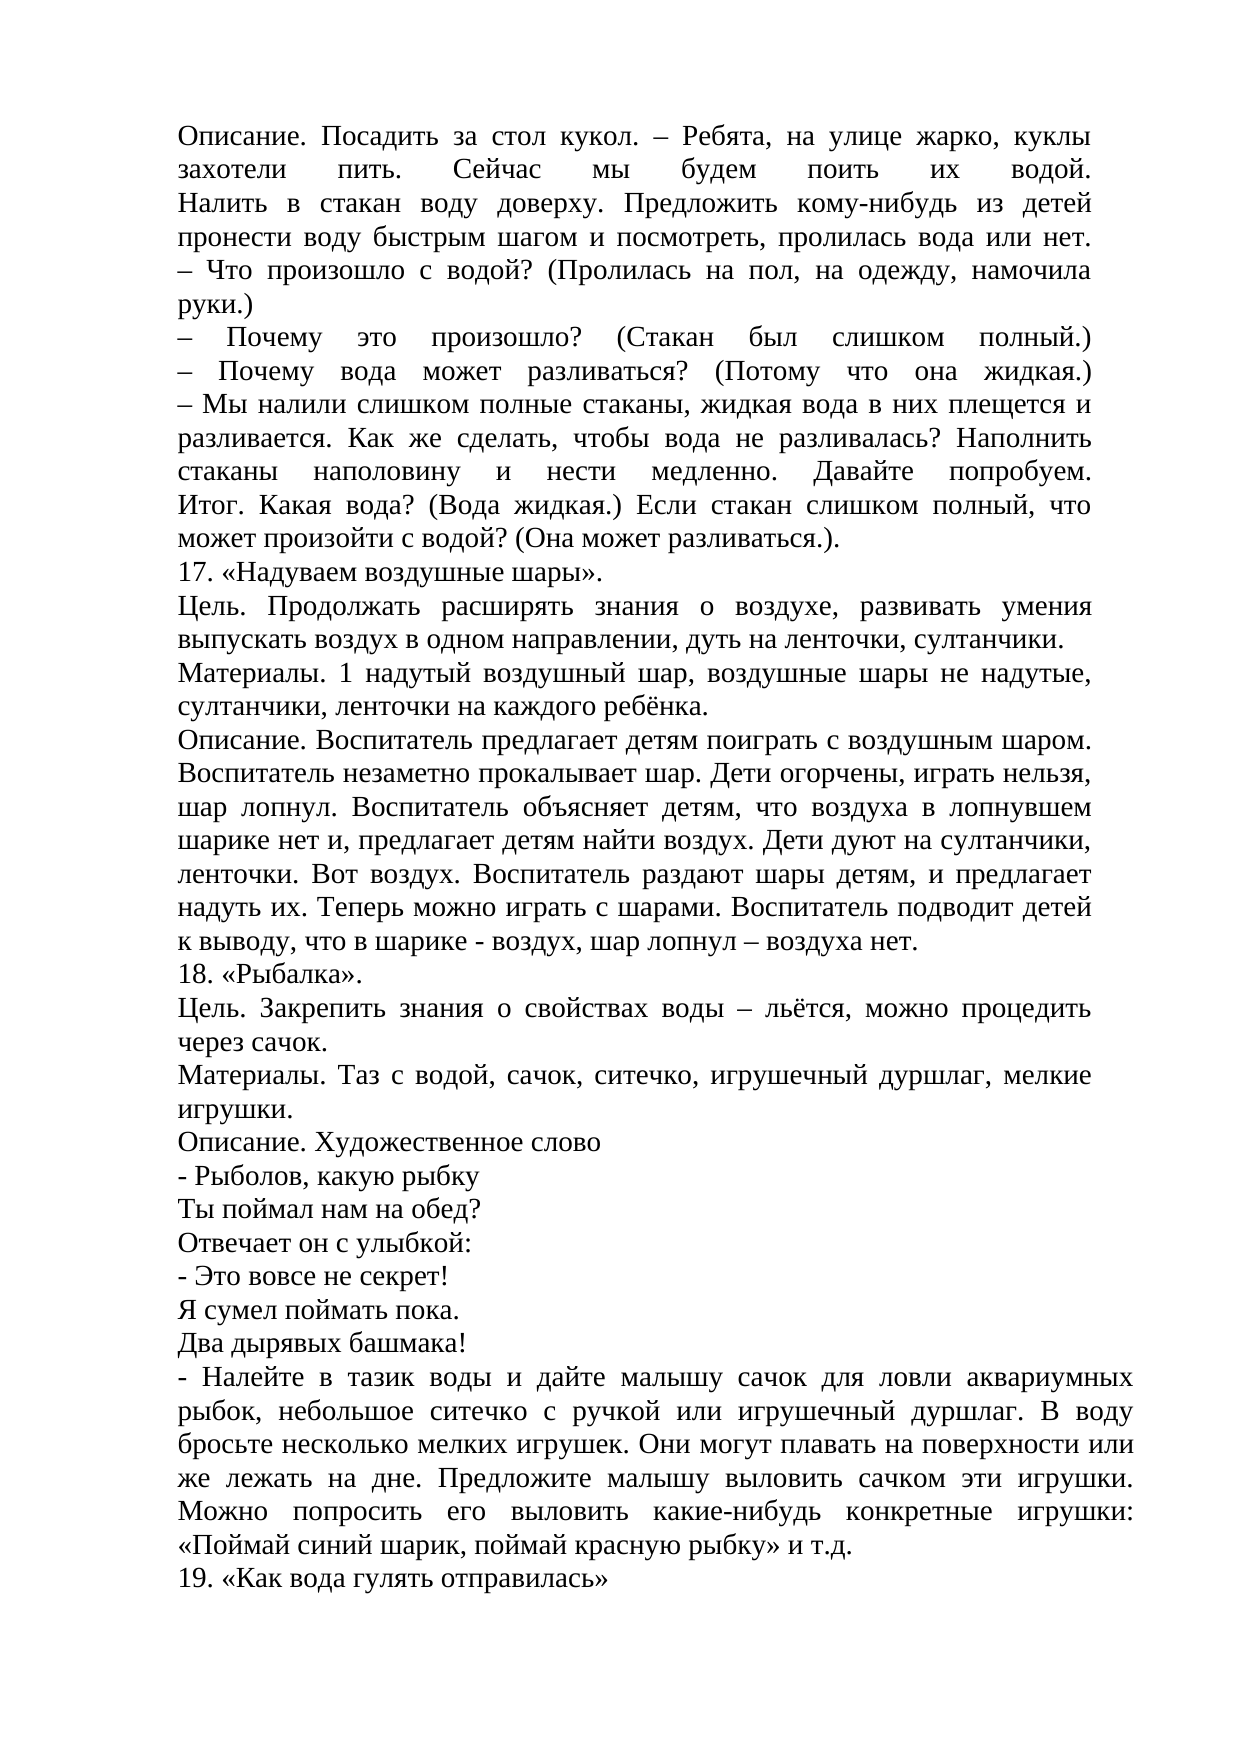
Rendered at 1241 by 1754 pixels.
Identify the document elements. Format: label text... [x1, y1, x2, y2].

text Описание. Посадить за стол кукол. – Ребята, на улице жарко, куклы захотели пить. Сейчас мы будем поить их водой. Налить в стакан воду доверху. Предложить кому-нибудь из детей пронести воду быстрым шагом и посмотреть, пролилась вода или нет. – Что произошло с водой? (Пролилась на пол, на одежду, намочила руки.) – Почему это произошло? (Стакан был слишком полный.) – Почему вода может разливаться? (Потому что она жидкая.) – Мы налили слишком полные стаканы, жидкая вода в них плещется и разливается. Как же сделать, чтобы вода не разливалась? Наполнить стаканы наполовину и нести медленно. Давайте попробуем. Итог. Какая вода? (Вода жидкая.) Если стакан слишком полный, что может произойти с водой? (Она может разливаться.). [177, 118, 1093, 554]
text Материалы. 1 надутый воздушный шар, воздушные шары не надутые, султанчики, ленточки на каждого ребёнка. [177, 655, 1093, 722]
text Цель. Продолжать расширять знания о воздухе, развивать умения выпускать воздух в одном направлении, дуть на ленточки, султанчики. [177, 588, 1093, 655]
text Материалы. Таз с водой, сачок, ситечко, игрушечный дуршлаг, мелкие игрушки. [177, 1057, 1093, 1124]
text - Рыболов, какую рыбку Ты поймал нам на обед? Отвечает он с улыбкой: - Это вовсе не секрет! Я сумел поймать пока. Два дырявых башмака! [177, 1158, 1135, 1359]
text 18. «Рыбалка». [177, 957, 1093, 990]
text Описание. Художественное слово [177, 1124, 1093, 1158]
text Цель. Закрепить знания о свойствах воды – льётся, можно процедить через сачок. [177, 990, 1093, 1057]
text - Налейте в тазик воды и дайте малышу сачок для ловли аквариумных рыбок, небольшое ситечко с ручкой или игрушечный дуршлаг. В воду бросьте несколько мелких игрушек. Они могут плавать на поверхности или же лежать на дне. Предложите малышу выловить сачком эти игрушки. Можно попросить его выловить какие-нибудь конкретные игрушки: «Поймай синий шарик, поймай красную рыбку» и т.д. [177, 1359, 1135, 1560]
text Описание. Воспитатель предлагает детям поиграть с воздушным шаром. Воспитатель незаметно прокалывает шар. Дети огорчены, играть нельзя, шар лопнул. Воспитатель объясняет детям, что воздуха в лопнувшем шарике нет и, предлагает детям найти воздух. Дети дуют на султанчики, ленточки. Вот воздух. Воспитатель раздают шары детям, и предлагает надуть их. Теперь можно играть с шарами. Воспитатель подводит детей к выводу, что в шарике - воздух, шар лопнул – воздуха нет. [177, 722, 1093, 957]
text 17. «Надуваем воздушные шары». [177, 554, 1093, 588]
text 19. «Как вода гулять отправилась» [177, 1560, 1135, 1594]
